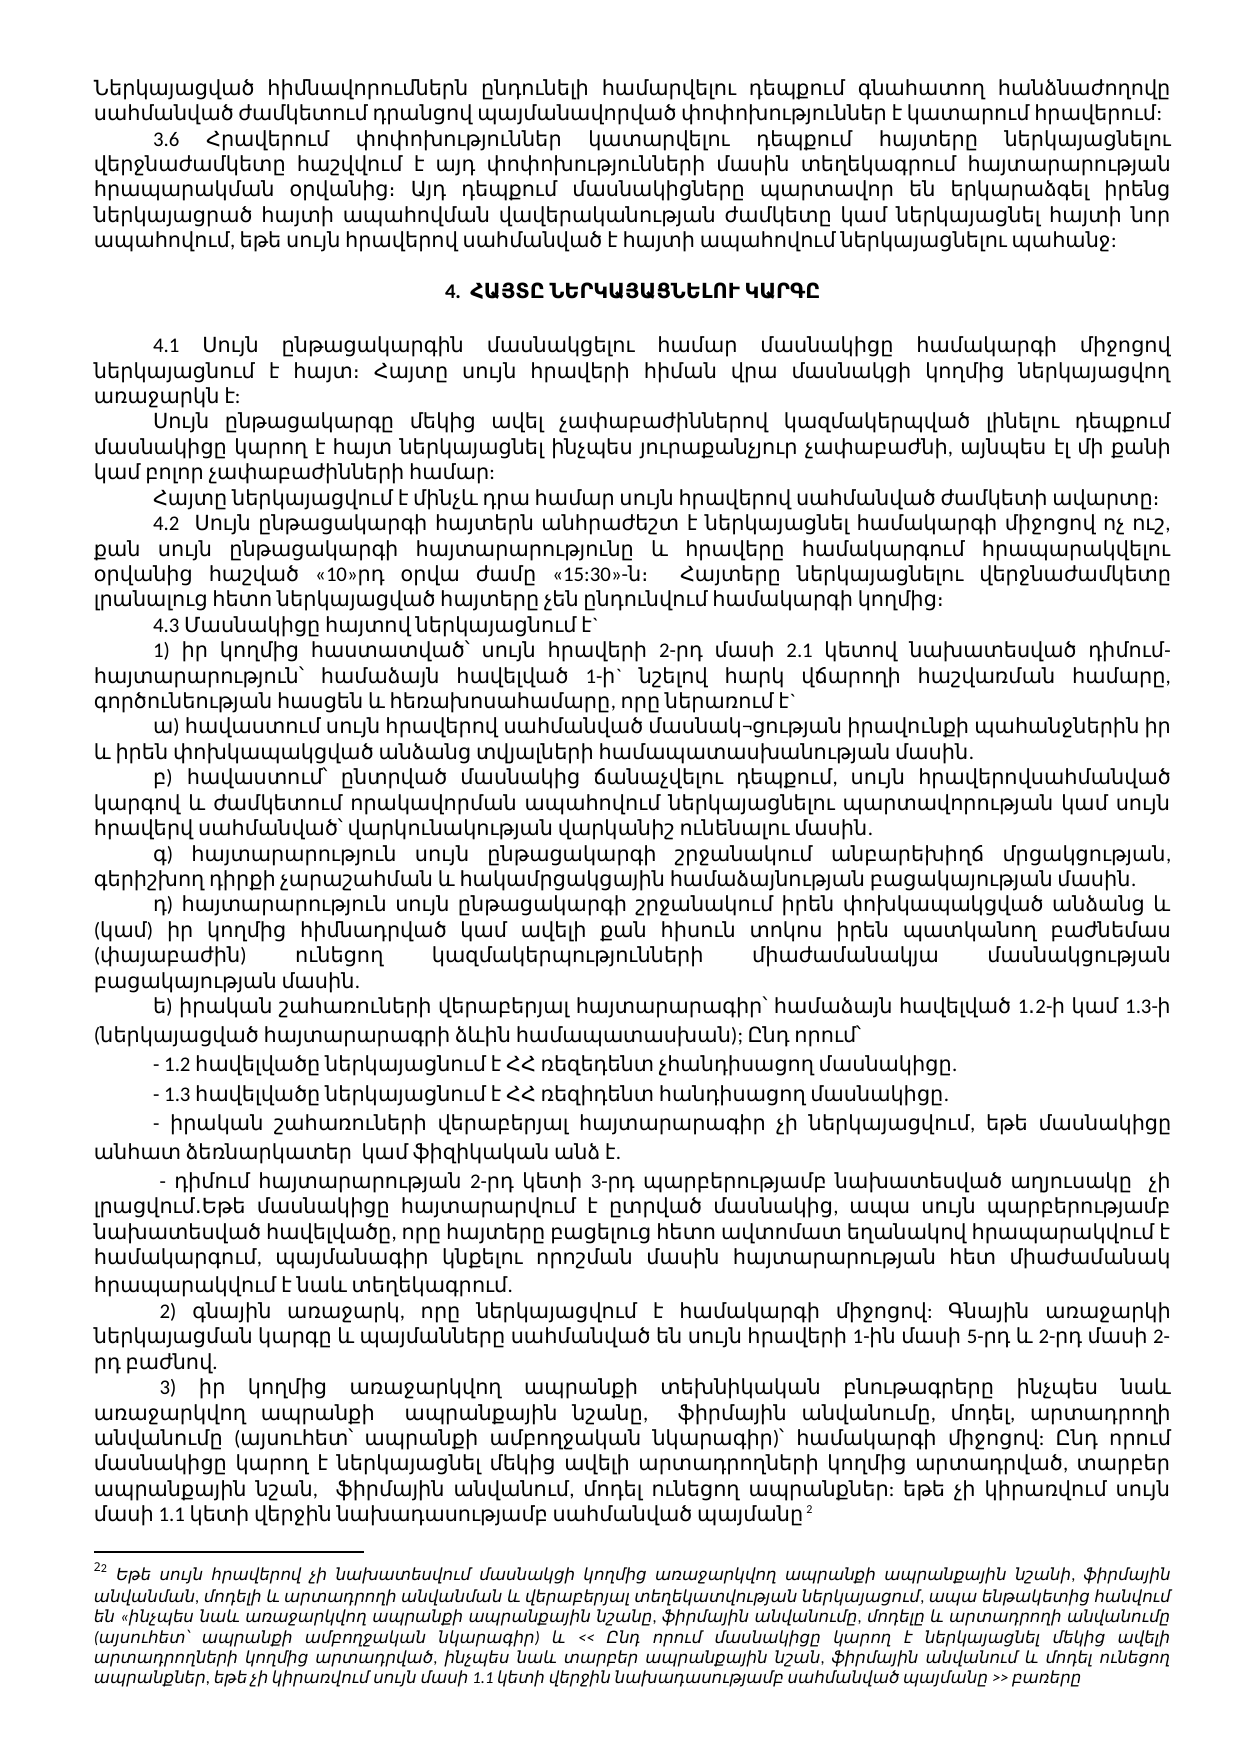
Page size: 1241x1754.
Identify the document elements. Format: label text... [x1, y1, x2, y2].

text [94, 75, 1171, 126]
text Սույն ընթացակարգը մեկից ավել չափաբաժիններով կազմակերպված լինելու դեպքում մասնակիցը կարող է հայտ ներկայացնել ինչպես յուրաքանչյուր չափաբաժնի, այնպես էլ մի քանի կամ բոլոր չափաբաժինների համար: [94, 409, 1171, 485]
text - 1.3 հավելվածը ներկայացնում է ՀՀ ռեզիդենտ հանդիսացող մասնակիցը. [94, 1081, 1171, 1106]
text 3) իր կողմից առաջարկվող ապրանքի տեխնիկական բնութագրերը ինչպես նաև առաջարկվող ապրանքի ապրանքային նշանը, ֆիրմային անվանումը, մոդել, արտադրողի անվանումը (այսուհետ՝ ապրանքի ամբողջական նկարագիր)՝ համակարգի միջոցով: Ընդ որում մասնակիցը կարող է ներկայացնել մեկից ավելի արտադրողների կողմից արտադրված, տարբեր ապրանքային նշան, ֆիրմային անվանում, մոդել ունեցող ապրանքներ: եթե չի կիրառվում սույն մասի 1.1 կետի վերջին նախադասությամբ սահմանված պայմանը 2 [94, 1374, 1171, 1527]
text դ) հայտարարություն սույն ընթացակարգի շրջանակում իրեն փոխկապակցված անձանց և (կամ) իր կողմից հիմնադրված կամ ավելի քան հիսուն տոկոս իրեն պատկանող բաժնեմաս (փայաբաժին) ունեցող կազմակերպությունների միաժամանակյա մասնակցության բացակայության մասին. [94, 892, 1171, 993]
text 4.3 Մասնակիցը հայտով ներկայացնում է` [94, 612, 1171, 637]
text գ) հայտարարություն սույն ընթացակարգի շրջանակում անբարեխիղճ մրցակցության, գերիշխող դիրքի չարաշահման և հակամրցակցային համաձայնության բացակայության մասին. [94, 841, 1171, 892]
text 3.6 Հրավերում փոփոխություններ կատարվելու դեպքում հայտերը ներկայացնելու վերջնաժամկետը հաշվվում է այդ փոփոխությունների մասին տեղեկագրում հայտարարության հրապարակման օրվանից։ Այդ դեպքում մասնակիցները պարտավոր են երկարաձգել իրենց ներկայացրած հայտի ապահովման վավերականության ժամկետը կամ ներկայացնել հայտի նոր ապահովում, եթե սույն հրավերով սահմանված է հայտի ապահովում ներկայացնելու պահանջ: [94, 126, 1171, 253]
text - դիմում հայտարարության 2-րդ կետի 3-րդ պարբերությամբ նախատեսված աղյուսակը չի լրացվում․Եթե մասնակիցը հայտարարվում է ըտրված մասնակից, ապա սույն պարբերությամբ նախատեսված հավելվածը, որը հայտերը բացելուց հետո ավտոմատ եղանակով հրապարակվում է համակարգում, պայմանագիր կնքելու որոշման մասին հայտարարության հետ միաժամանակ հրապարակվում է նաև տեղեկագրում. [94, 1168, 1171, 1298]
text - 1.2 հավելվածը ներկայացնում է ՀՀ ռեզեդենտ չհանդիսացող մասնակիցը. [94, 1052, 1171, 1077]
text 4. ՀԱՅՏԸ ՆԵՐԿԱՅԱՑՆԵԼՈՒ ԿԱՐԳԸ [94, 278, 1171, 304]
text 4.2 Սույն ընթացակարգի հայտերն անհրաժեշտ է ներկայացնել համակարգի միջոցով ոչ ուշ, քան սույն ընթացակարգի հայտարարությունը և հրավերը համակարգում հրապարակվելու օրվանից հաշված «10»րդ օրվա ժամը «15:30»-ն։ Հայտերը ներկայացնելու վերջնաժամկետը լրանալուց հետո ներկայացված հայտերը չեն ընդունվում համակարգի կողմից։ [94, 510, 1171, 612]
text - իրական շահառուների վերաբերյալ հայտարարագիր չի ներկայացվում, եթե մասնակիցը անհատ ձեռնարկատեր կամ ֆիզիկական անձ է. [94, 1110, 1171, 1164]
text 4.1 Սույն ընթացակարգին մասնակցելու համար մասնակիցը համակարգի միջոցով ներկայացնում է հայտ։ Հայտը սույն հրավերի հիման վրա մասնակցի կողմից ներկայացվող առաջարկն է: [94, 332, 1171, 409]
text 2) գնային առաջարկ, որը ներկայացվում է համակարգի միջոցով: Գնային առաջարկի ներկայացման կարգը և պայմանները սահմանված են սույն հրավերի 1-ին մասի 5-րդ և 2-րդ մասի 2-րդ բաժնով. [94, 1298, 1171, 1374]
text բ) հավաստում՝ ընտրված մասնակից ճանաչվելու դեպքում, սույն հրավերովսահմանված կարգով և ժամկետում որակավորման ապահովում ներկայացնելու պարտավորության կամ սույն հրավերվ սահմանված՝ վարկունակության վարկանիշ ունենալու մասին. [94, 764, 1171, 841]
text ե) իրական շահառուների վերաբերյալ հայտարարագիր՝ համաձայն հավելված 1․2-ի կամ 1.3-ի (ներկայացված հայտարարագրի ձևին համապատասխան); Ընդ որում՝ [94, 993, 1171, 1048]
text ա) հավաստում սույն հրավերով սահմանված մասնակ¬ցության իրավունքի պահանջներին իր և իրեն փոխկապակցված անձանց տվյալների համապատասխանության մասին. [94, 714, 1171, 764]
text 1) իր կողմից հաստատված՝ սույն հրավերի 2-րդ մասի 2.1 կետով նախատեսված դիմում-հայտարարություն՝ համաձայն հավելված 1-ի` նշելով հարկ վճարողի հաշվառման համարը, գործունեության հասցեն և հեռախոսահամարը, որը ներառում է` [94, 637, 1171, 714]
text Հայտը ներկայացվում է մինչև դրա համար սույն հրավերով սահմանված ժամկետի ավարտը։ [94, 485, 1171, 510]
